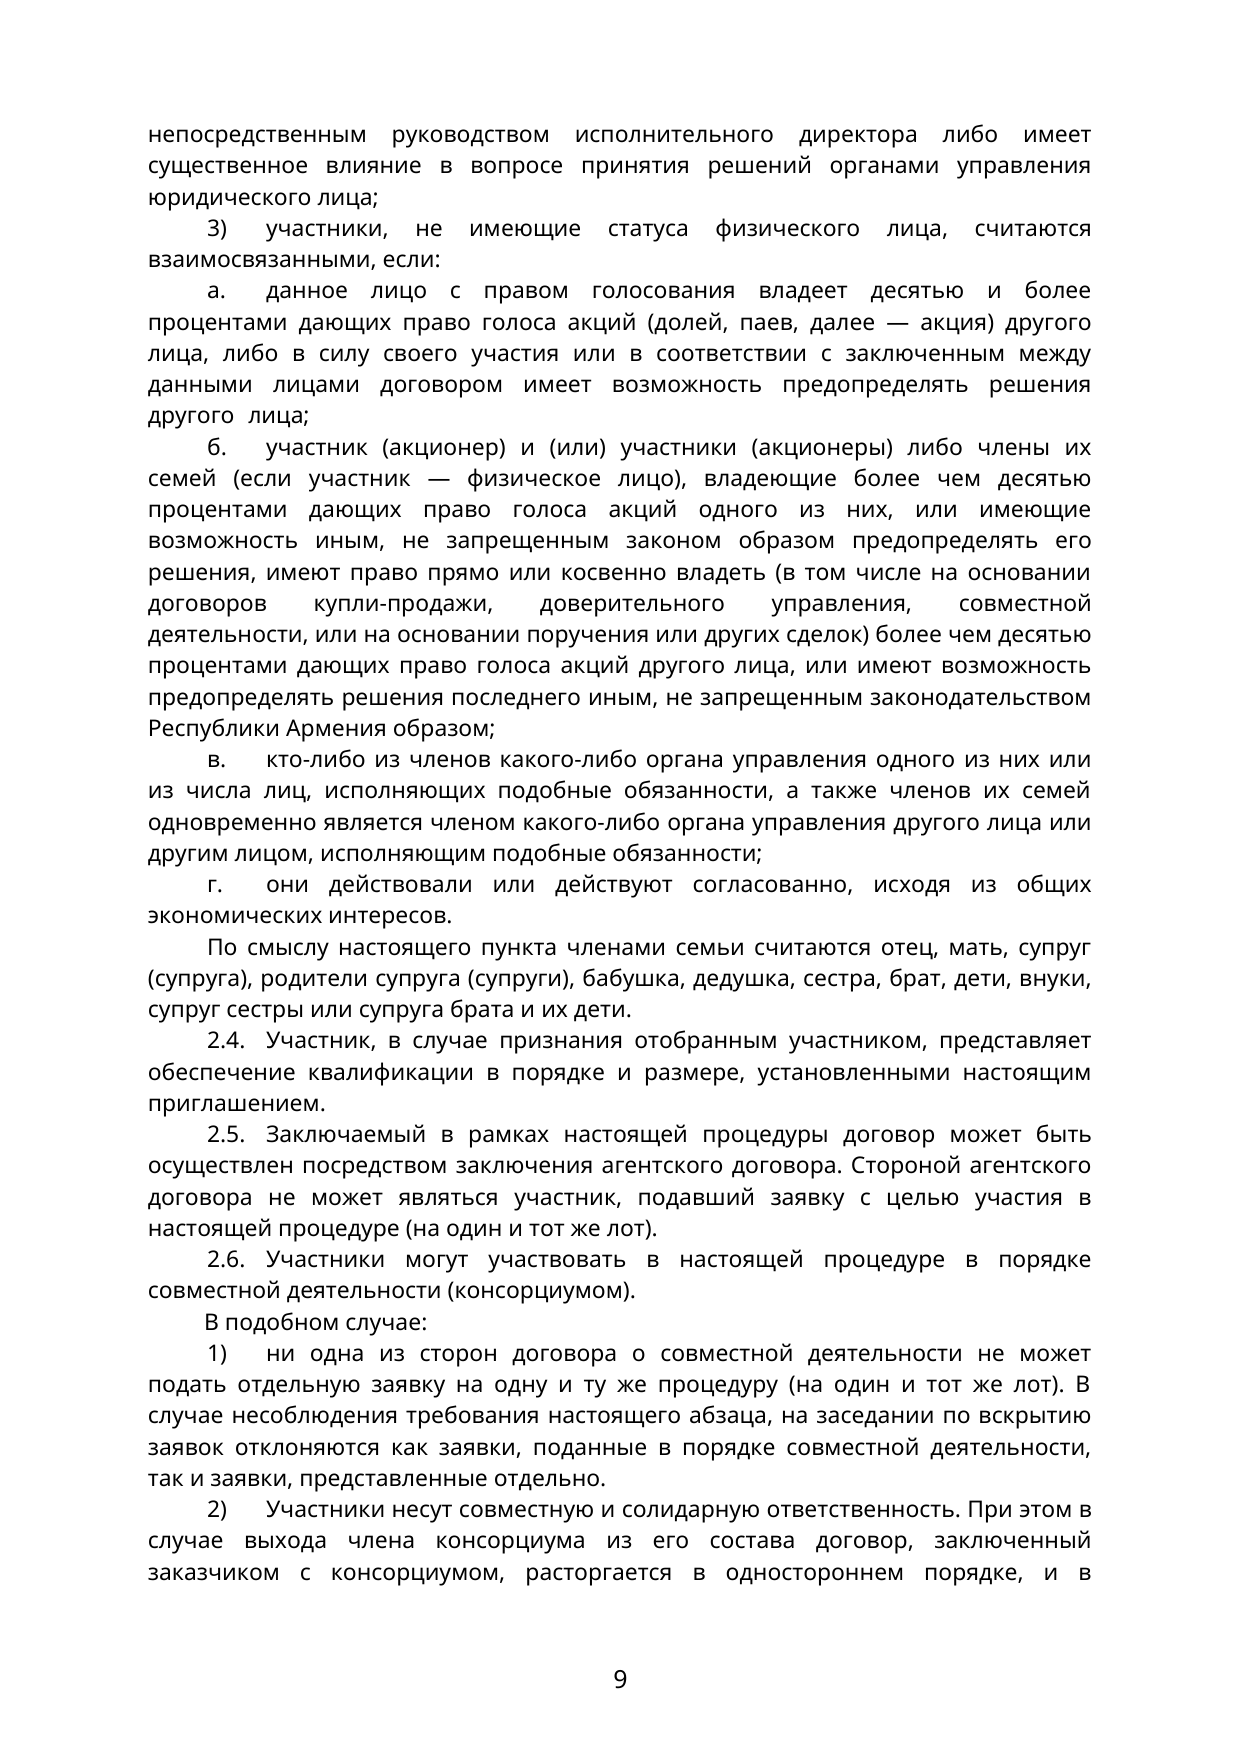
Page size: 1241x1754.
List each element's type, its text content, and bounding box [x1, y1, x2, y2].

text 2.6. Участники могут участвовать в настоящей процедуре в порядке совместной деятельности (консорциумом). [148, 1243, 1092, 1306]
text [148, 1493, 1092, 1587]
text а. данное лицо с правом голосования владеет десятью и более процентами дающих право голоса акций (долей, паев, далее — акция) другого лица, либо в силу своего участия или в соответствии с заключенным между данными лицами договором имеет возможность предопределять решения другого лица; [148, 274, 1092, 431]
text 3) участники, не имеющие статуса физического лица, считаются взаимосвязанными, если: [148, 212, 1092, 274]
text в. кто-либо из членов какого-либо органа управления одного из них или из числа лиц, исполняющих подобные обязанности, а также членов их семей одновременно является членом какого-либо органа управления другого лица или другим лицом, исполняющим подобные обязанности; [148, 743, 1092, 868]
text г. они действовали или действуют согласованно, исходя из общих экономических интересов. [148, 868, 1092, 931]
text 2.4. Участник, в случае признания отобранным участником, представляет обеспечение квалификации в порядке и размере, установленными настоящим приглашением. [148, 1024, 1092, 1118]
text б. участник (акционер) и (или) участники (акционеры) либо члены их семей (если участник — физическое лицо), владеющие более чем десятью процентами дающих право голоса акций одного из них, или имеющие возможность иным, не запрещенным законом образом предопределять его решения, имеют право прямо или косвенно владеть (в том числе на основании договоров купли-продажи, доверительного управления, совместной деятельности, или на основании поручения или других сделок) более чем десятью процентами дающих право голоса акций другого лица, или имеют возможность предопределять решения последнего иным, не запрещенным законодательством Республики Армения образом; [148, 431, 1092, 743]
text 1) ни одна из сторон договора о совместной деятельности не может подать отдельную заявку на одну и ту же процедуру (на один и тот же лот). В случае несоблюдения требования настоящего абзаца, на заседании по вскрытию заявок отклоняются как заявки, поданные в порядке совместной деятельности, так и заявки, представленные отдельно. [148, 1337, 1092, 1493]
text 2.5. Заключаемый в рамках настоящей процедуры договор может быть осуществлен посредством заключения агентского договора. Стороной агентского договора не может являться участник, подавший заявку с целью участия в настоящей процедуре (на один и тот же лот). [148, 1118, 1092, 1243]
text По смыслу настоящего пункта членами семьи считаются отец, мать, супруг (супруга), родители супруга (супруги), бабушка, дедушка, сестра, брат, дети, внуки, супруг сестры или супруга брата и их дети. [148, 931, 1092, 1024]
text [148, 118, 1092, 212]
text В подобном случае: [148, 1306, 1092, 1337]
